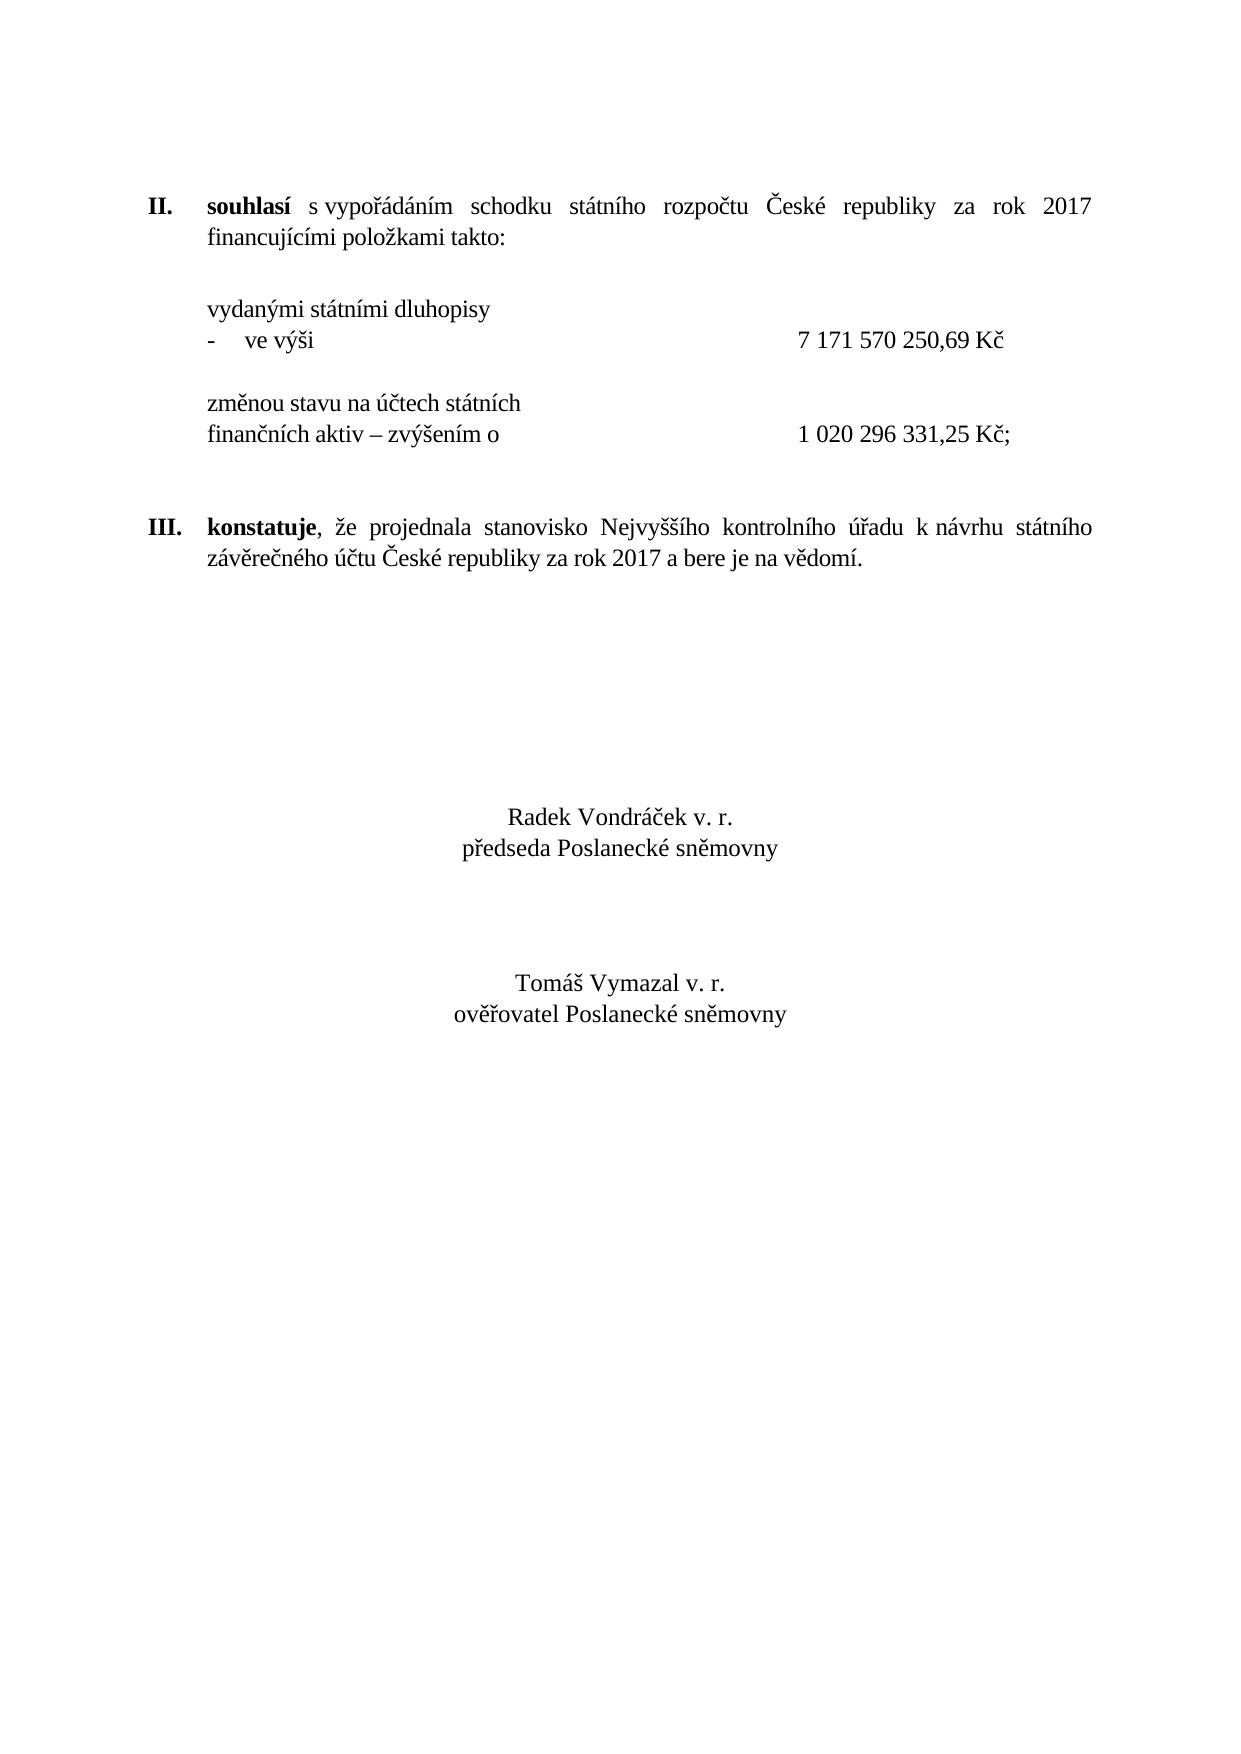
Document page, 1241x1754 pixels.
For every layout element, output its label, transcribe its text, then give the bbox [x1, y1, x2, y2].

text Tomáš Vymazal v. r. [148, 968, 1092, 997]
text ověřovatel Poslanecké sněmovny [148, 999, 1092, 1028]
list změnou stavu na účtech státních [207, 388, 1092, 416]
text Radek Vondráček v. r. [148, 802, 1092, 831]
list ve výši 7 171 570 250,69 Kč [207, 326, 1092, 354]
text konstatuje, že projednala stanovisko Nejvyššího kontrolního úřadu k návrhu státního závěrečného účtu České republiky za rok 2017 a bere je na vědomí. [148, 512, 1092, 572]
text souhlasí s vypořádáním schodku státního rozpočtu České republiky za rok 2017 financujícími položkami takto: [148, 191, 1092, 251]
list finančních aktiv – zvýšením o 1 020 296 331,25 Kč; [207, 419, 1092, 447]
list vydanými státními dluhopisy [207, 294, 1092, 323]
text předseda Poslanecké sněmovny [148, 833, 1092, 862]
